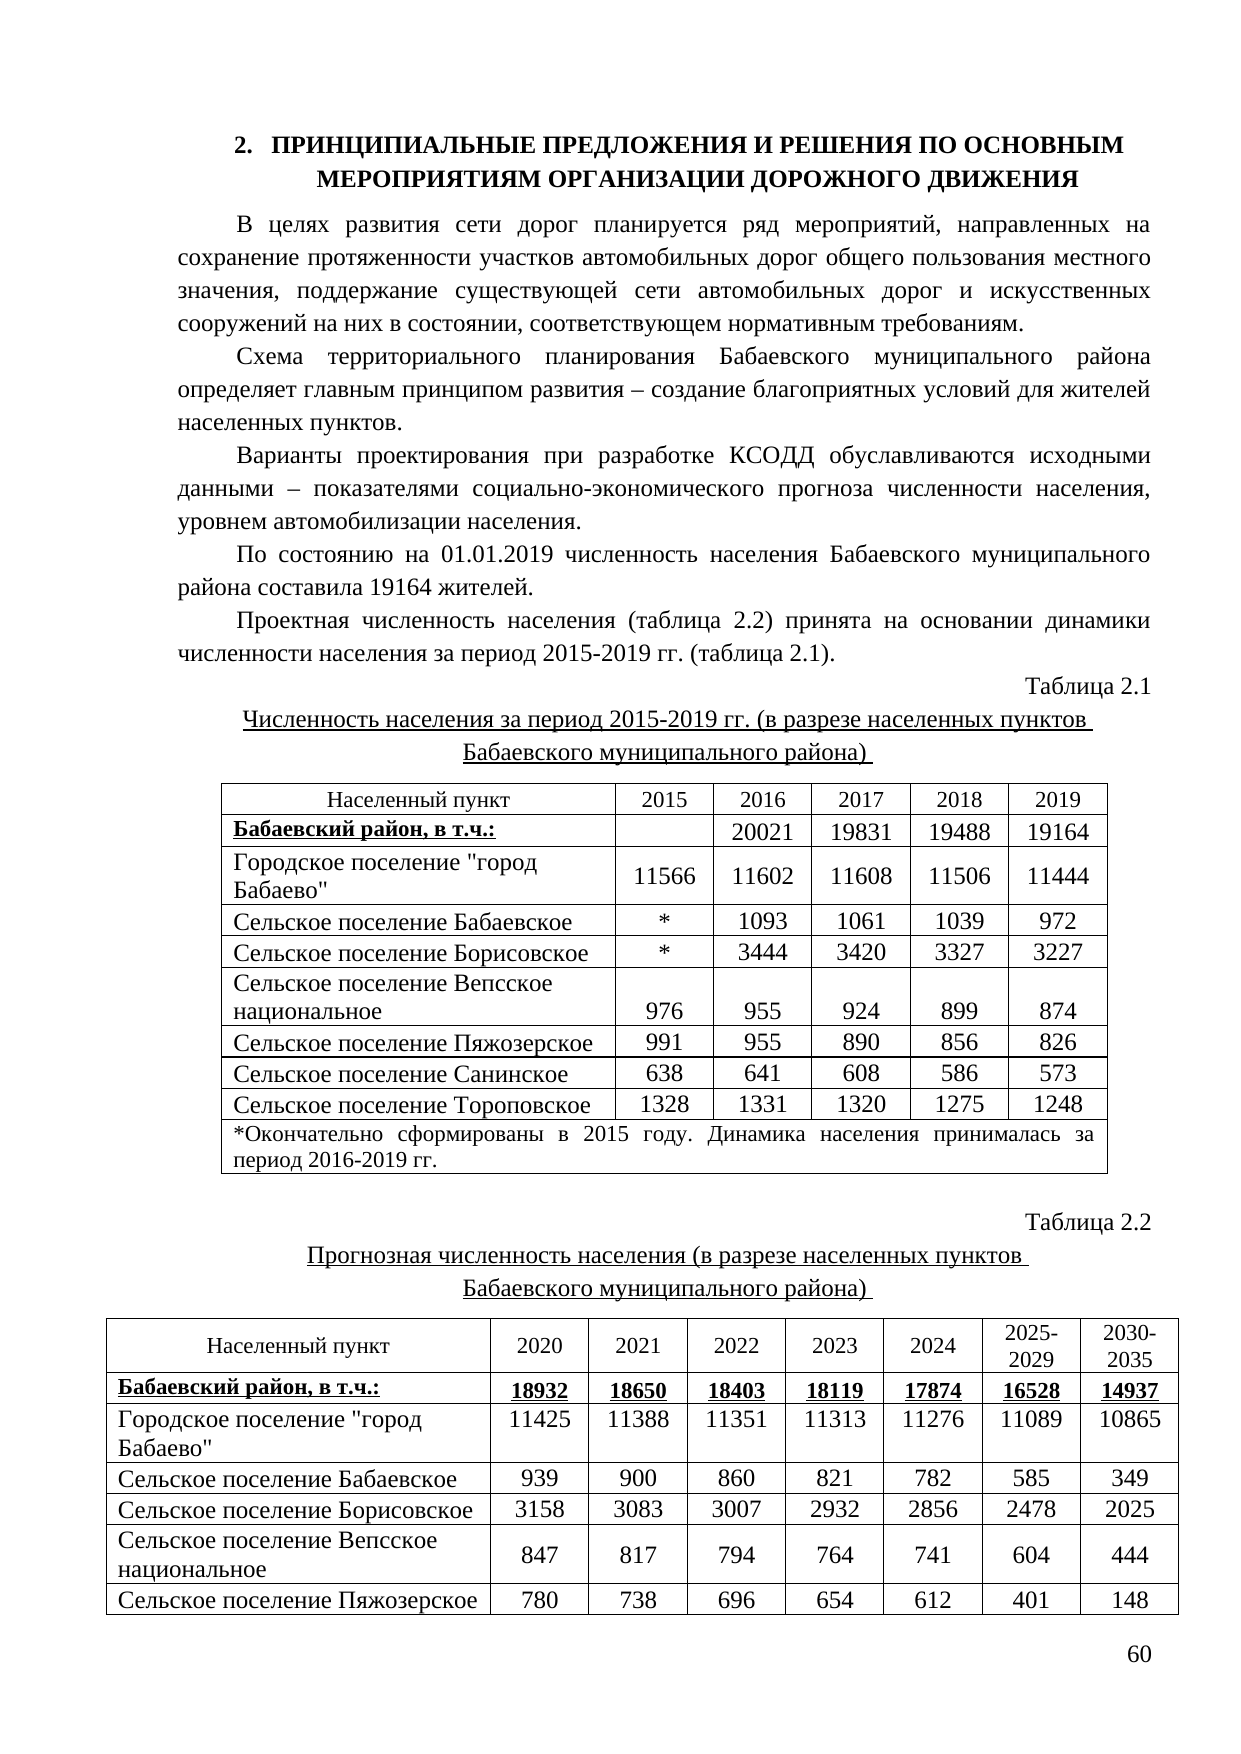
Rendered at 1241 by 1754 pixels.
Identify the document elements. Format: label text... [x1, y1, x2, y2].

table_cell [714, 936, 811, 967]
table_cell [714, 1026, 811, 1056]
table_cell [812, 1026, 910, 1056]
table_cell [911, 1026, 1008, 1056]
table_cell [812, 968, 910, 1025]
text Таблица 2.1 [177, 671, 1152, 700]
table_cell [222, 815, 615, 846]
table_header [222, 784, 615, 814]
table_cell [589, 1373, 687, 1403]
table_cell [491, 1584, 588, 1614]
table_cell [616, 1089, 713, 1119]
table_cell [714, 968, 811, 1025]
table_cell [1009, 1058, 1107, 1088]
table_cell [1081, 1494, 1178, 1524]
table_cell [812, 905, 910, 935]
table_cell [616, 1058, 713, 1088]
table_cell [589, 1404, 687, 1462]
text По состоянию на 01.01.2019 численность населения Бабаевского муниципального района составила 19164 жителей. [177, 539, 1152, 601]
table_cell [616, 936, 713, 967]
text Варианты проектирования при разработке КСОДД обуславливаются исходными данными – показателями социально-экономического прогноза численности населения, уровнем автомобилизации населения. [177, 440, 1152, 535]
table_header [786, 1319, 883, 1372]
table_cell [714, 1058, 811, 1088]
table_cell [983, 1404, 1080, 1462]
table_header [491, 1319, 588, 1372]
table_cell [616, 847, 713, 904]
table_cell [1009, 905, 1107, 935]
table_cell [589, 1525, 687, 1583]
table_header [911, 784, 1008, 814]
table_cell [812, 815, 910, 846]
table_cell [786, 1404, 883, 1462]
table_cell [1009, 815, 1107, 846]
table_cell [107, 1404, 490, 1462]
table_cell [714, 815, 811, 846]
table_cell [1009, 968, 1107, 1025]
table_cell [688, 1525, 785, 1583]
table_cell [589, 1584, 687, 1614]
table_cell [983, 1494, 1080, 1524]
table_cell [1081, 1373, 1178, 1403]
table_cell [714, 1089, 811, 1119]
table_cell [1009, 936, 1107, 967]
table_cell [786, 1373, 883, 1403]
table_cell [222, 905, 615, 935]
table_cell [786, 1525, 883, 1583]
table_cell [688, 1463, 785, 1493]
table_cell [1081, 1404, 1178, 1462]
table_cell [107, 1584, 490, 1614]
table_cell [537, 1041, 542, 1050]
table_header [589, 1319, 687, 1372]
text Бабаевского муниципального района) [177, 737, 1152, 766]
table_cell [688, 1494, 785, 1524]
text В целях развития сети дорог планируется ряд мероприятий, направленных на сохранение протяженности участков автомобильных дорог общего пользования местного значения, поддержание существующей сети автомобильных дорог и искусственных сооружений на них в состоянии, соответствующем нормативным требованиям. [177, 209, 1152, 337]
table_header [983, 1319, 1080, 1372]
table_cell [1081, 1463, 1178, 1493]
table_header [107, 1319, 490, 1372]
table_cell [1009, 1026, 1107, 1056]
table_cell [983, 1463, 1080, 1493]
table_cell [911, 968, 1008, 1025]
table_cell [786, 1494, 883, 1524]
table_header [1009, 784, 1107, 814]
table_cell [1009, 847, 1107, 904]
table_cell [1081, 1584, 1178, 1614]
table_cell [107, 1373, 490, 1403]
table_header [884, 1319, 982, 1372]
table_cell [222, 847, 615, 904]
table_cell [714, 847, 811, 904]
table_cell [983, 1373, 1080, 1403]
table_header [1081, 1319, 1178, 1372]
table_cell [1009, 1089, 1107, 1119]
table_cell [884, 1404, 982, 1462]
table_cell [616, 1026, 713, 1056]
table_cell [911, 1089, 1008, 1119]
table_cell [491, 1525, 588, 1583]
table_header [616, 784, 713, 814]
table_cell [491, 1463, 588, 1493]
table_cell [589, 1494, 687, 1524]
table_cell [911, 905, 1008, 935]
text Прогнозная численность населения (в разрезе населенных пунктов [177, 1240, 1152, 1268]
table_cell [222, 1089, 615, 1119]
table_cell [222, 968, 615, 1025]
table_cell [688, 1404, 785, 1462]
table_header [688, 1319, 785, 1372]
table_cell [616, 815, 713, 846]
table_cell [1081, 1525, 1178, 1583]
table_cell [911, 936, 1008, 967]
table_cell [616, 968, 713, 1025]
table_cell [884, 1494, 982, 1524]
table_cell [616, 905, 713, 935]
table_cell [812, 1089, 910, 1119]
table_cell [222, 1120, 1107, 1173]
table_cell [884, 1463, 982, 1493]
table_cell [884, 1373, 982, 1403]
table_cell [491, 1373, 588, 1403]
text Схема территориального планирования Бабаевского муниципального района определяет главным принципом развития – создание благоприятных условий для жителей населенных пунктов. [177, 341, 1152, 436]
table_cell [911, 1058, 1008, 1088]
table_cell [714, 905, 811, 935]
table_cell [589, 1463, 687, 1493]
text Бабаевского муниципального района) [177, 1273, 1152, 1301]
text Таблица 2.2 [177, 1207, 1152, 1235]
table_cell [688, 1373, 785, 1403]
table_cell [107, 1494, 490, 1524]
subtitle ПРИНЦИПИАЛЬНЫЕ ПРЕДЛОЖЕНИЯ И РЕШЕНИЯ ПО ОСНОВНЫМ МЕРОПРИЯТИЯМ ОРГАНИЗАЦИИ ДОРОЖНОГО ДВИЖЕНИЯ [207, 131, 1152, 192]
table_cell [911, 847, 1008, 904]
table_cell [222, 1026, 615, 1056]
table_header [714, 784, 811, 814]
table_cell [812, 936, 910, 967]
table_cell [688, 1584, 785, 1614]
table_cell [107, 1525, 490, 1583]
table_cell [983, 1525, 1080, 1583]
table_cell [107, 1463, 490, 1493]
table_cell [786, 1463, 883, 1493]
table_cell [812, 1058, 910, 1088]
text Проектная численность населения (таблица 2.2) принята на основании динамики численности населения за период 2015-2019 гг. (таблица 2.1). [177, 605, 1152, 667]
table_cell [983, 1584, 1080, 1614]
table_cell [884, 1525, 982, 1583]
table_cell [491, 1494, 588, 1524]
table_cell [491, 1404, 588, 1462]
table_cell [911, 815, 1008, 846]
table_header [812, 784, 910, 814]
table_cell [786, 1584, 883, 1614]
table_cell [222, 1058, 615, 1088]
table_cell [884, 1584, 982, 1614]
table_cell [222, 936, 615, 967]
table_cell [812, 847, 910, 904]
text Численность населения за период 2015-2019 гг. (в разрезе населенных пунктов [177, 704, 1152, 733]
